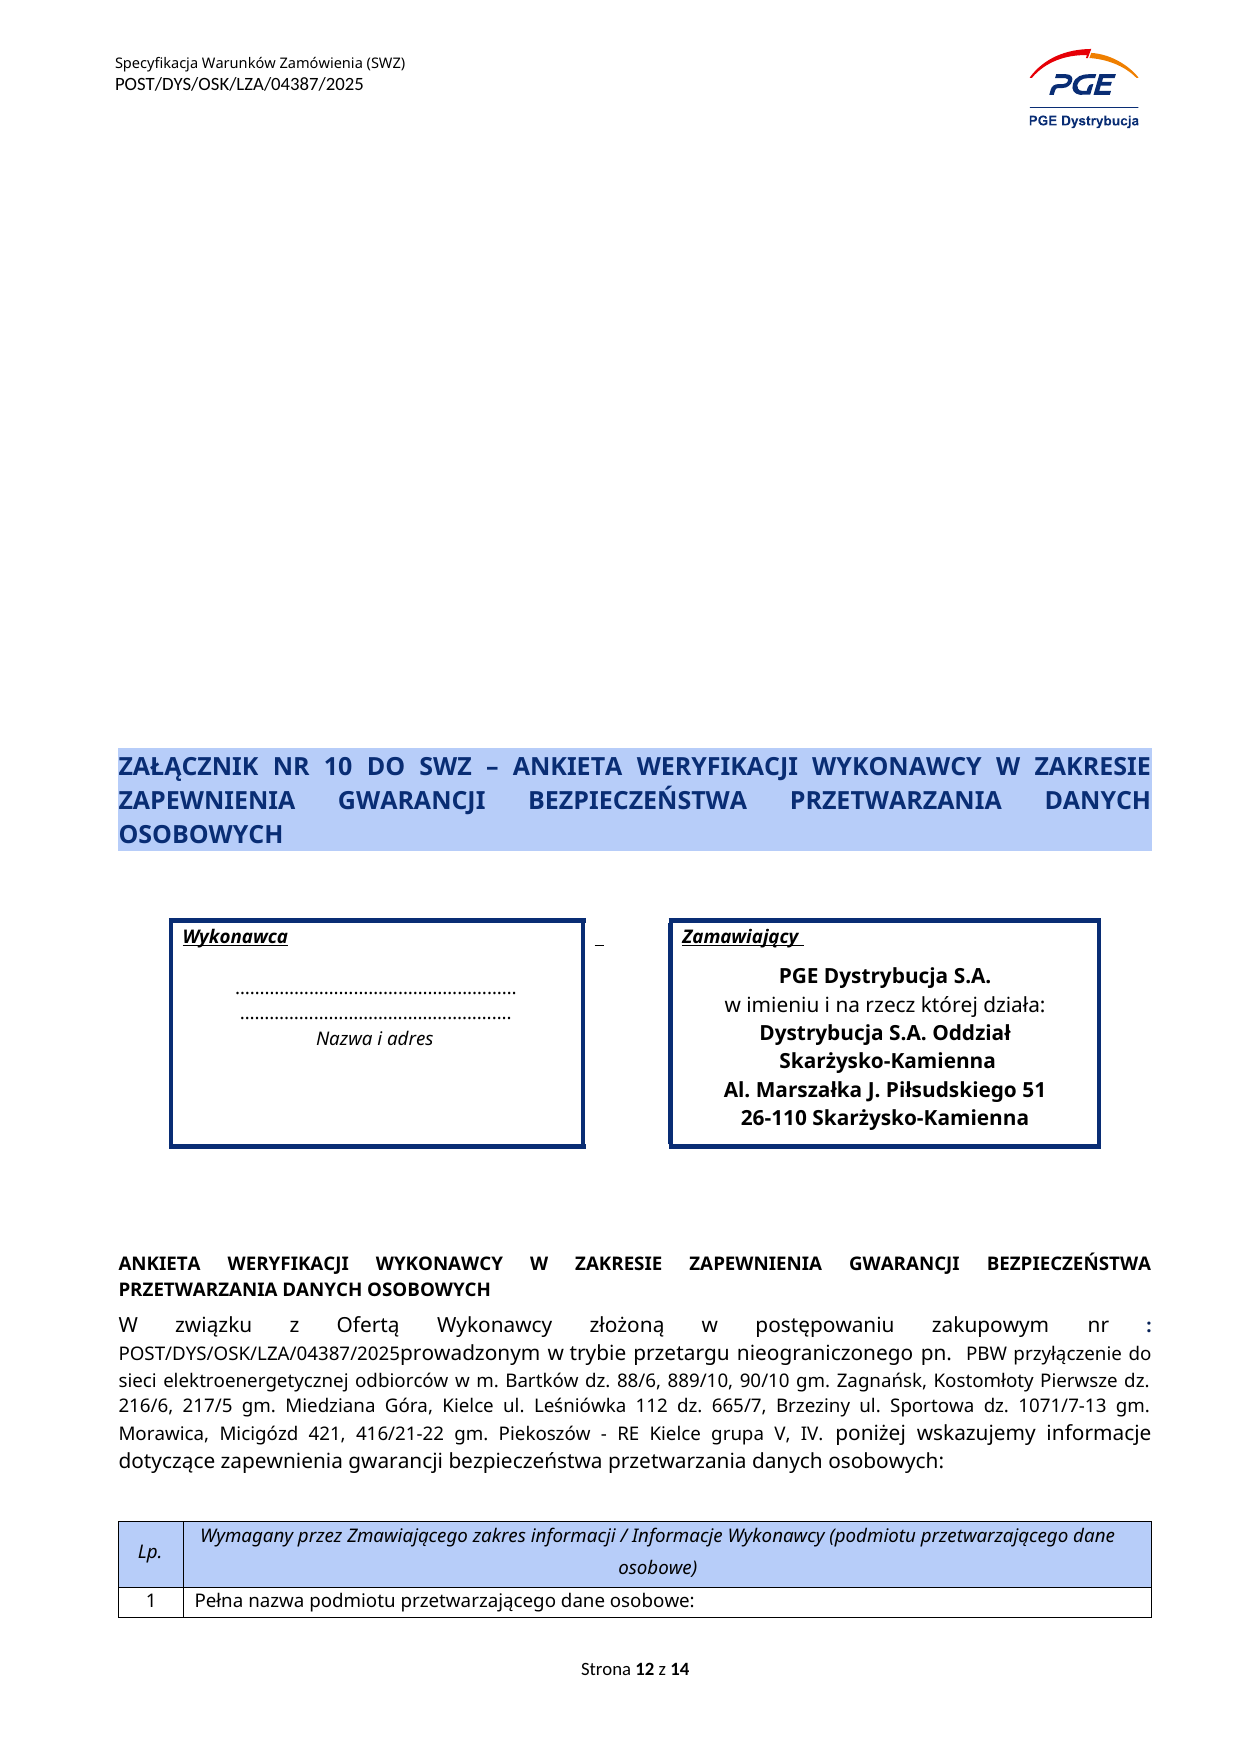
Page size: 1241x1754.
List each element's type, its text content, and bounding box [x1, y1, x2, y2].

table_header Lp. [119, 1522, 183, 1587]
table_header Zamawiający PGE Dystrybucja S.A. w imieniu i na rzecz której działa: Dystrybucja S.A. Oddział Skarżysko-Kamienna Al. Marszałka J. Piłsudskiego 51 26-110 Skarżysko-Kamienna [673, 923, 1097, 1144]
table_cell 1 [119, 1588, 183, 1617]
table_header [184, 1522, 1151, 1587]
text W związku z Ofertą Wykonawcy złożoną w postępowaniu zakupowym nr : prowadzonym w trybie przetargu nieograniczonego pn. poniżej wskazujemy informacje dotyczące zapewnienia gwarancji bezpieczeństwa przetwarzania danych osobowych: [118, 1310, 1152, 1475]
table_header Wykonawca ………………………………………………… ………………………………………………. Nazwa i adres [173, 923, 581, 1144]
table_header [585, 918, 669, 1144]
text ANKIETA WERYFIKACJI WYKONAWCY W ZAKRESIE ZAPEWNIENIA GWARANCJI BEZPIECZEŃSTWA PRZETWARZANIA DANYCH OSOBOWYCH [118, 1251, 1152, 1302]
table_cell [184, 1588, 1151, 1617]
subtitle ZAŁĄCZNIK NR 10 DO SWZ – ANKIETA WERYFIKACJI WYKONAWCY W ZAKRESIE ZAPEWNIENIA GWARANCJI BEZPIECZEŃSTWA PRZETWARZANIA DANYCH OSOBOWYCH [118, 748, 1152, 851]
